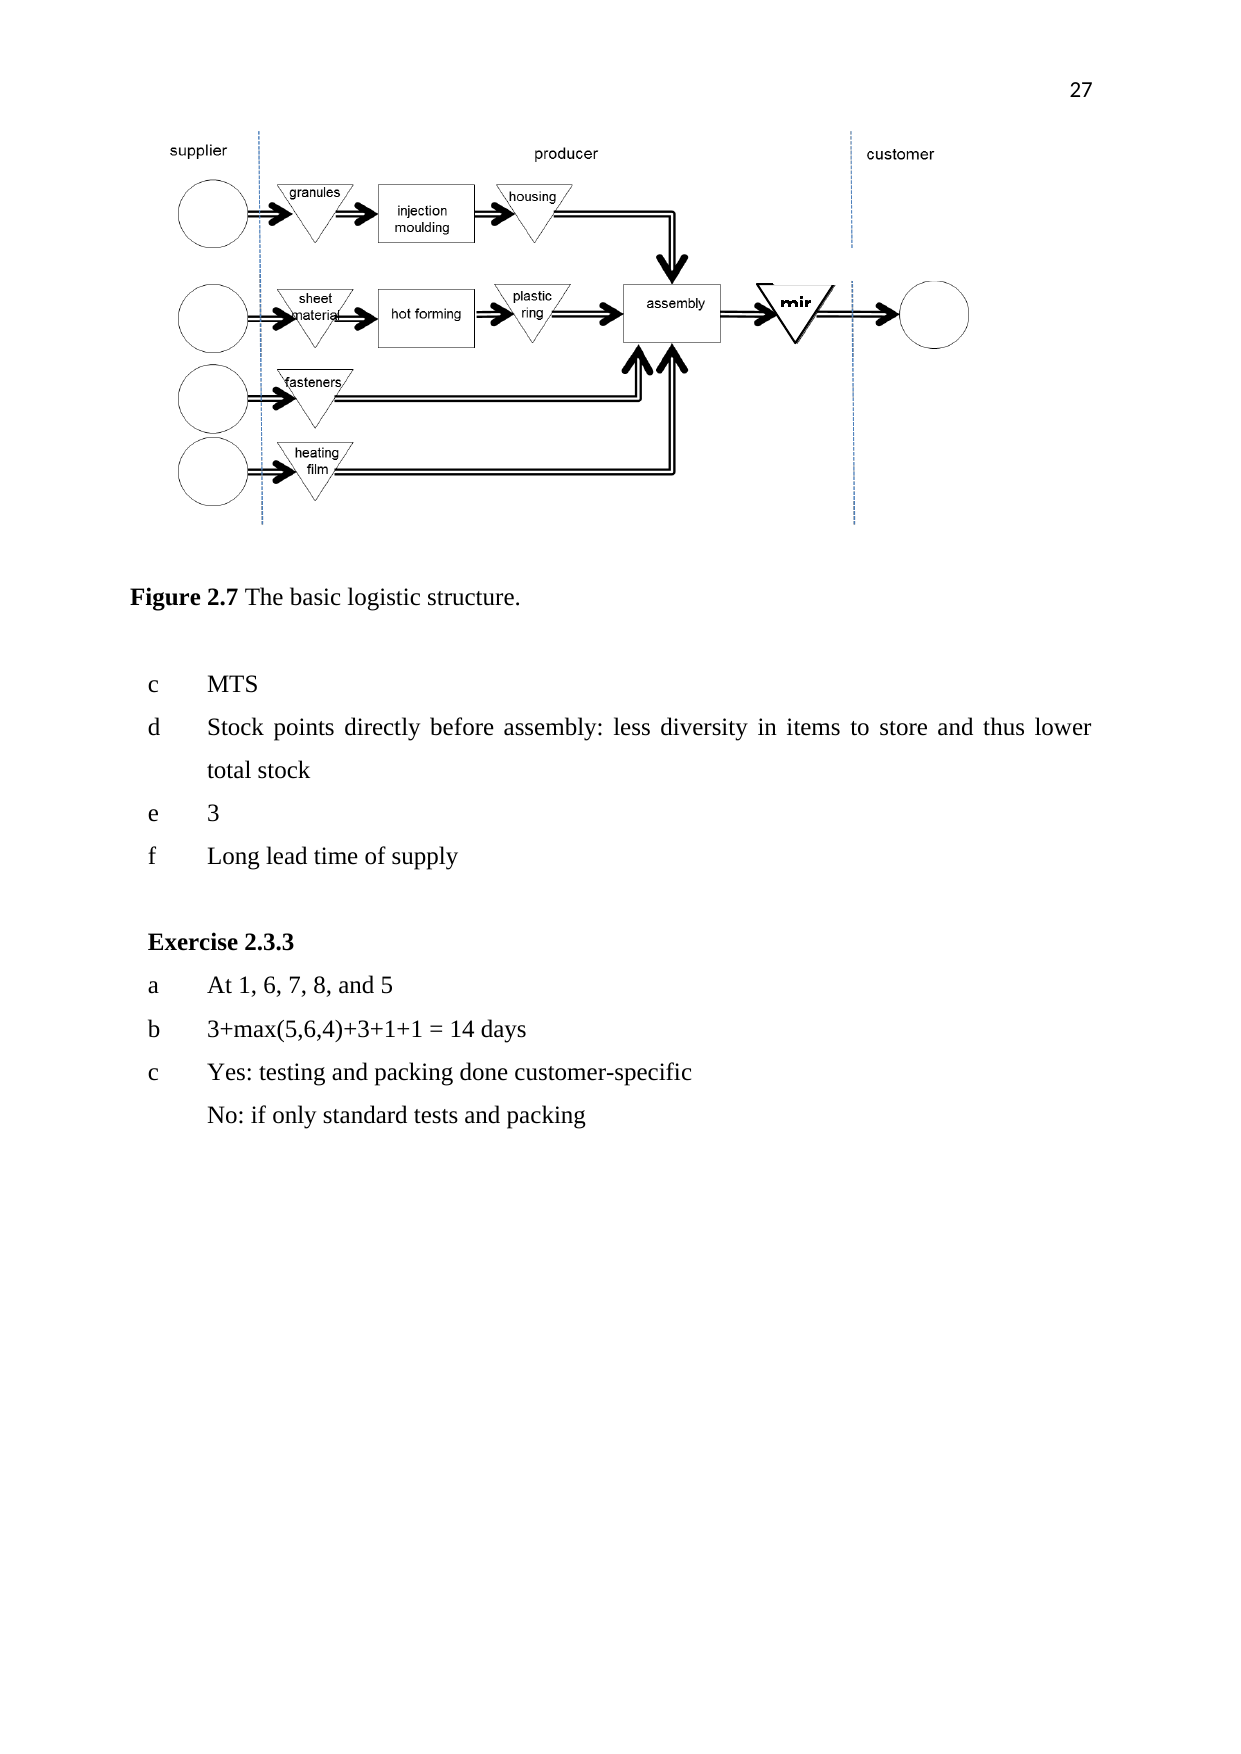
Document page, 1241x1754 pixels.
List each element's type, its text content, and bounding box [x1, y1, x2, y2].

text e 3 [148, 798, 1092, 827]
text f Long lead time of supply [148, 841, 1092, 870]
text Figure 2.7 The basic logistic structure. [130, 582, 1092, 611]
text c MTS [148, 669, 1092, 697]
text a At 1, 6, 7, 8, and 5 [148, 971, 1092, 999]
text d Stock points directly before assembly: less diversity in items to store and thus lower total stock [148, 712, 1092, 784]
text Exercise 2.3.3 [148, 927, 1092, 956]
text b 3+max(5,6,4)+3+1+1 = 14 days [148, 1014, 1092, 1042]
text c Yes: testing and packing done customer-specific [148, 1057, 1092, 1086]
text No: if only standard tests and packing [148, 1100, 1092, 1129]
picture [159, 130, 969, 525]
